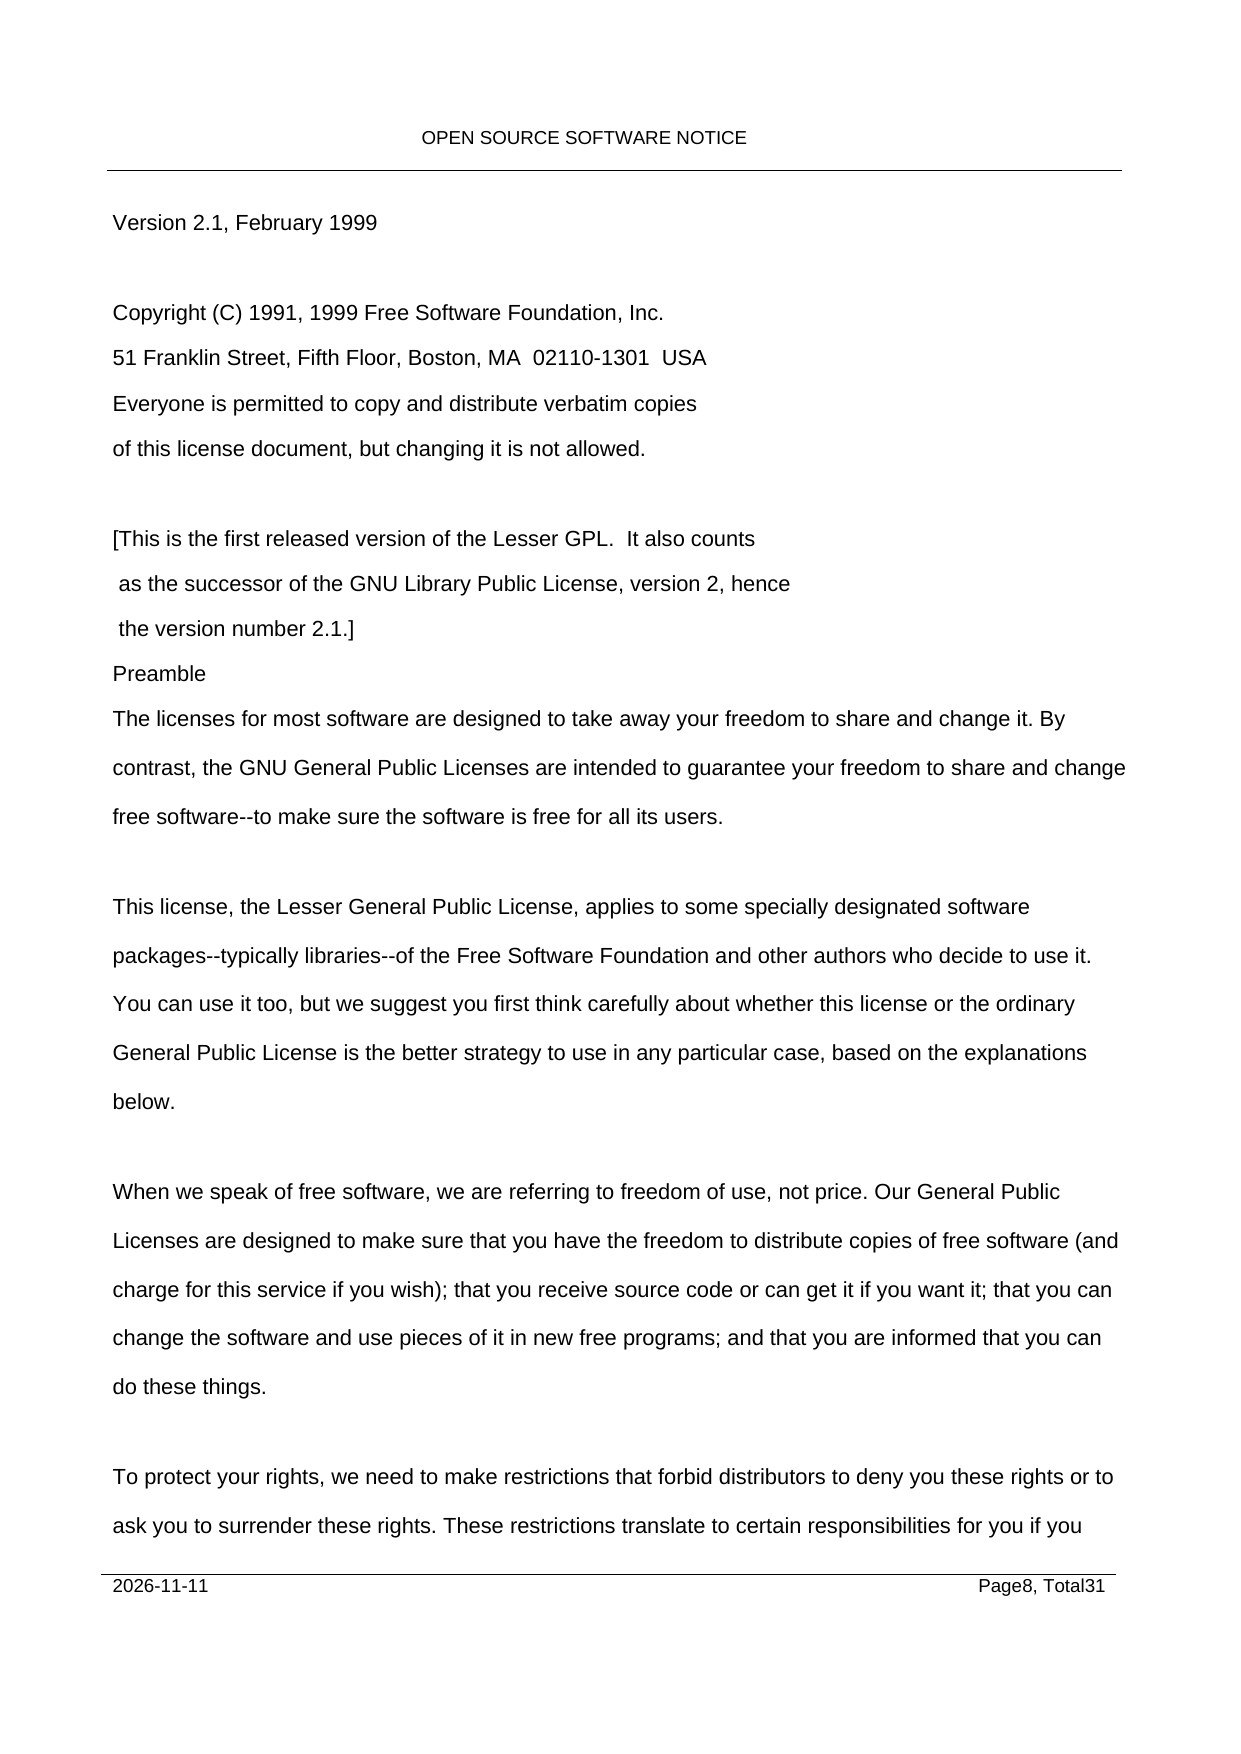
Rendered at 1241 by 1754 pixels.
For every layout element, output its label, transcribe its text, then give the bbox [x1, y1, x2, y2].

text Version 2.1, February 1999 [112, 206, 1128, 239]
text [This is the first released version of the Lesser GPL. It also counts [112, 522, 1128, 554]
text the version number 2.1.] [112, 612, 1128, 645]
text This license, the Lesser General Public License, applies to some specially designated software packages--typically libraries--of the Free Software Foundation and other authors who decide to use it. You can use it too, but we suggest you first think carefully about whether this license or the ordinary General Public License is the better strategy to use in any particular case, based on the explanations below. [112, 890, 1128, 1118]
text as the successor of the GNU Library Public License, version 2, hence [112, 567, 1128, 600]
text Copyright (C) 1991, 1999 Free Software Foundation, Inc. [112, 297, 1128, 329]
text 51 Franklin Street, Fifth Floor, Boston, MA 02110-1301 USA [112, 342, 1128, 374]
text of this license document, but changing it is not allowed. [112, 432, 1128, 464]
text Everyone is permitted to copy and distribute verbatim copies [112, 387, 1128, 419]
text Preamble [112, 657, 1128, 690]
text When we speak of free software, we are referring to freedom of use, not price. Our General Public Licenses are designed to make sure that you have the freedom to distribute copies of free software (and charge for this service if you wish); that you receive source code or can get it if you want it; that you can change the software and use pieces of it in new free programs; and that you are informed that you can do these things. [112, 1175, 1128, 1403]
text The licenses for most software are designed to take away your freedom to share and change it. By contrast, the GNU General Public Licenses are intended to guarantee your freedom to share and change free software--to make sure the software is free for all its users. [112, 702, 1128, 832]
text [112, 1461, 1128, 1542]
